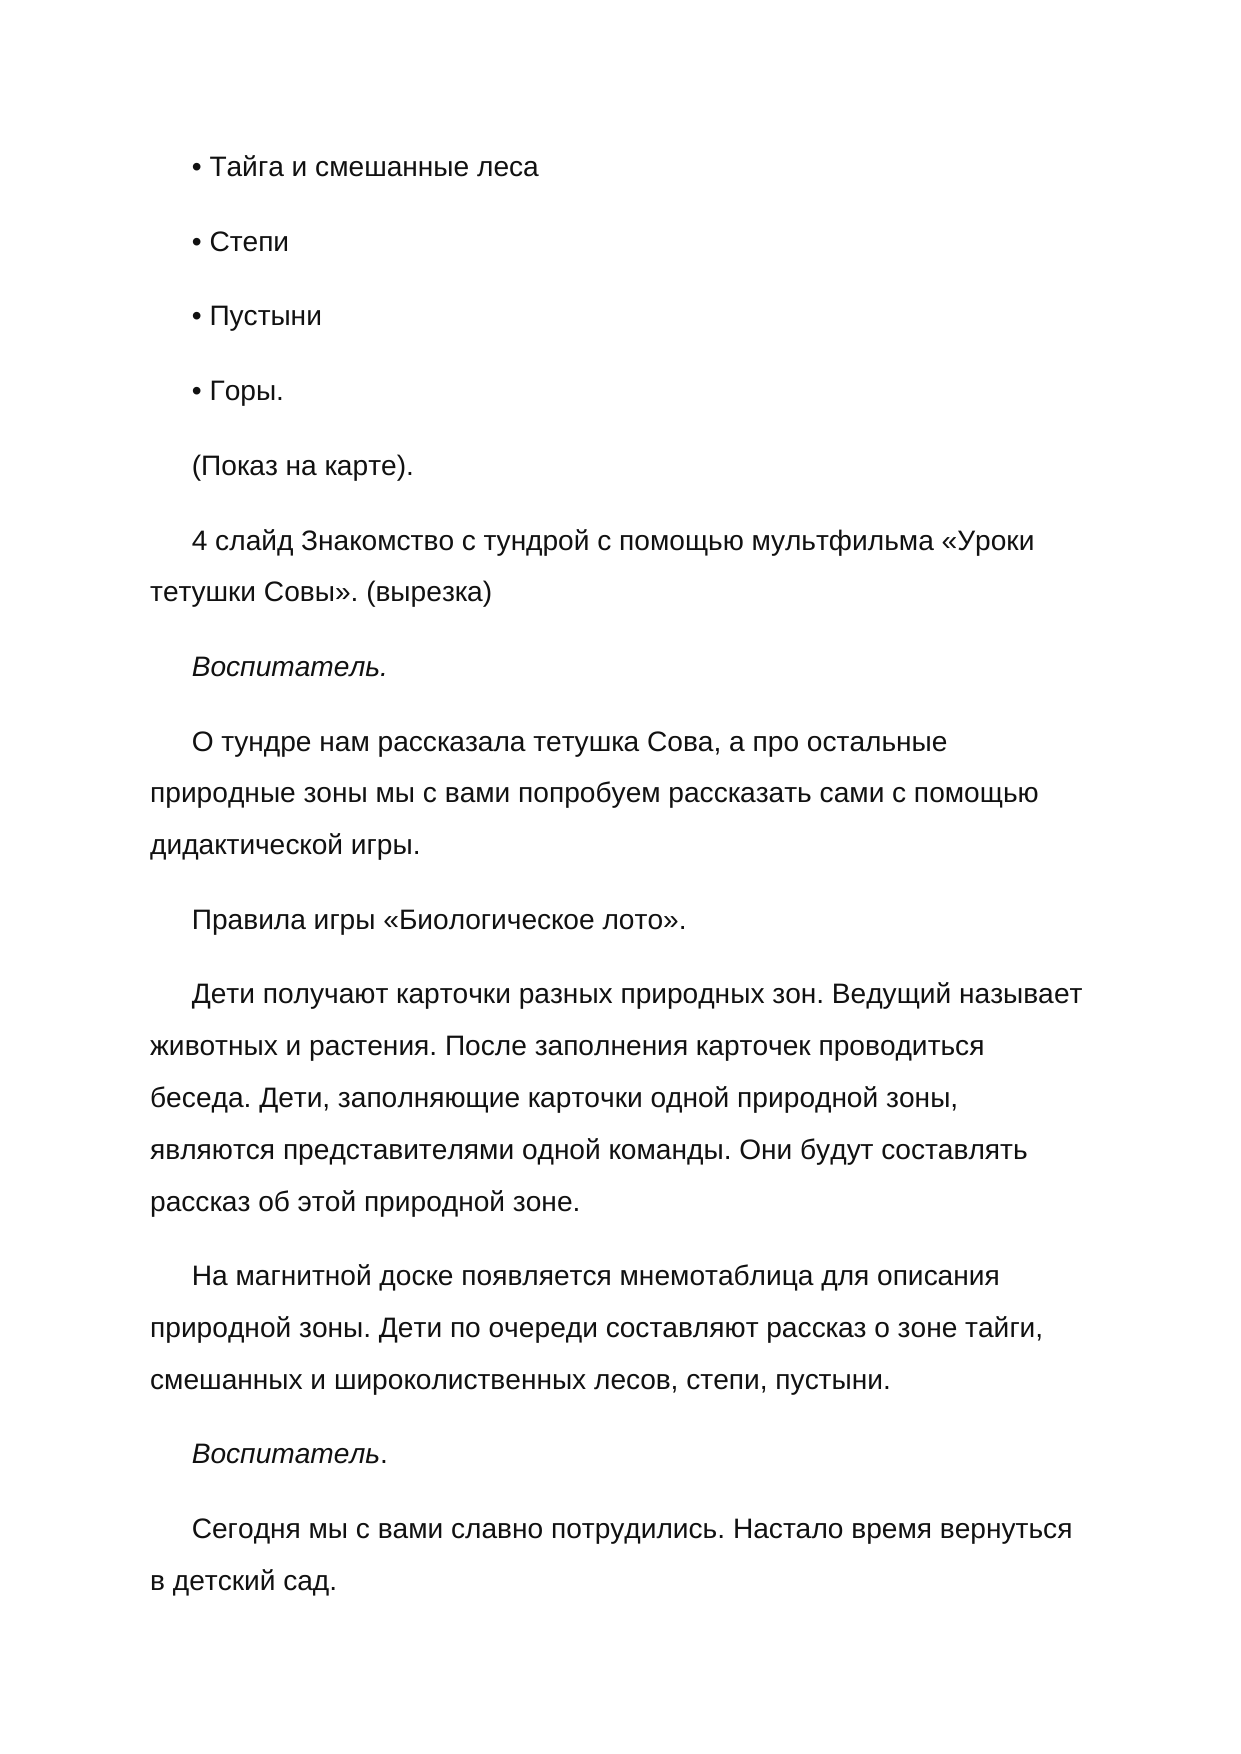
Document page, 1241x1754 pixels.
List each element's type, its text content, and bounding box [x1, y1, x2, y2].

text • Тайга и смешанные леса [150, 150, 1090, 182]
text Воспитатель. [150, 650, 1090, 682]
text Правила игры «Биологическое лото». [150, 903, 1090, 935]
text 4 слайд Знакомство с тундрой с помощью мультфильма «Уроки тетушки Совы». (вырезка) [150, 523, 1090, 608]
text Воспитатель. [150, 1437, 1090, 1470]
text • Степи [150, 225, 1090, 257]
text • Горы. [150, 374, 1090, 406]
text • Пустыни [150, 299, 1090, 332]
text Дети получают карточки разных природных зон. Ведущий называет животных и растения. После заполнения карточек проводиться беседа. Дети, заполняющие карточки одной природной зоны, являются представителями одной команды. Они будут составлять рассказ об этой природной зоне. [150, 977, 1090, 1217]
text На магнитной доске появляется мнемотаблица для описания природной зоны. Дети по очереди составляют рассказ о зоне тайги, смешанных и широколиственных лесов, степи, пустыни. [150, 1259, 1090, 1395]
text О тундре нам рассказала тетушка Сова, а про остальные природные зоны мы с вами попробуем рассказать сами с помощью дидактической игры. [150, 724, 1090, 861]
text Сегодня мы с вами славно потрудились. Настало время вернуться в детский сад. [150, 1512, 1090, 1596]
text (Показ на карте). [150, 449, 1090, 481]
